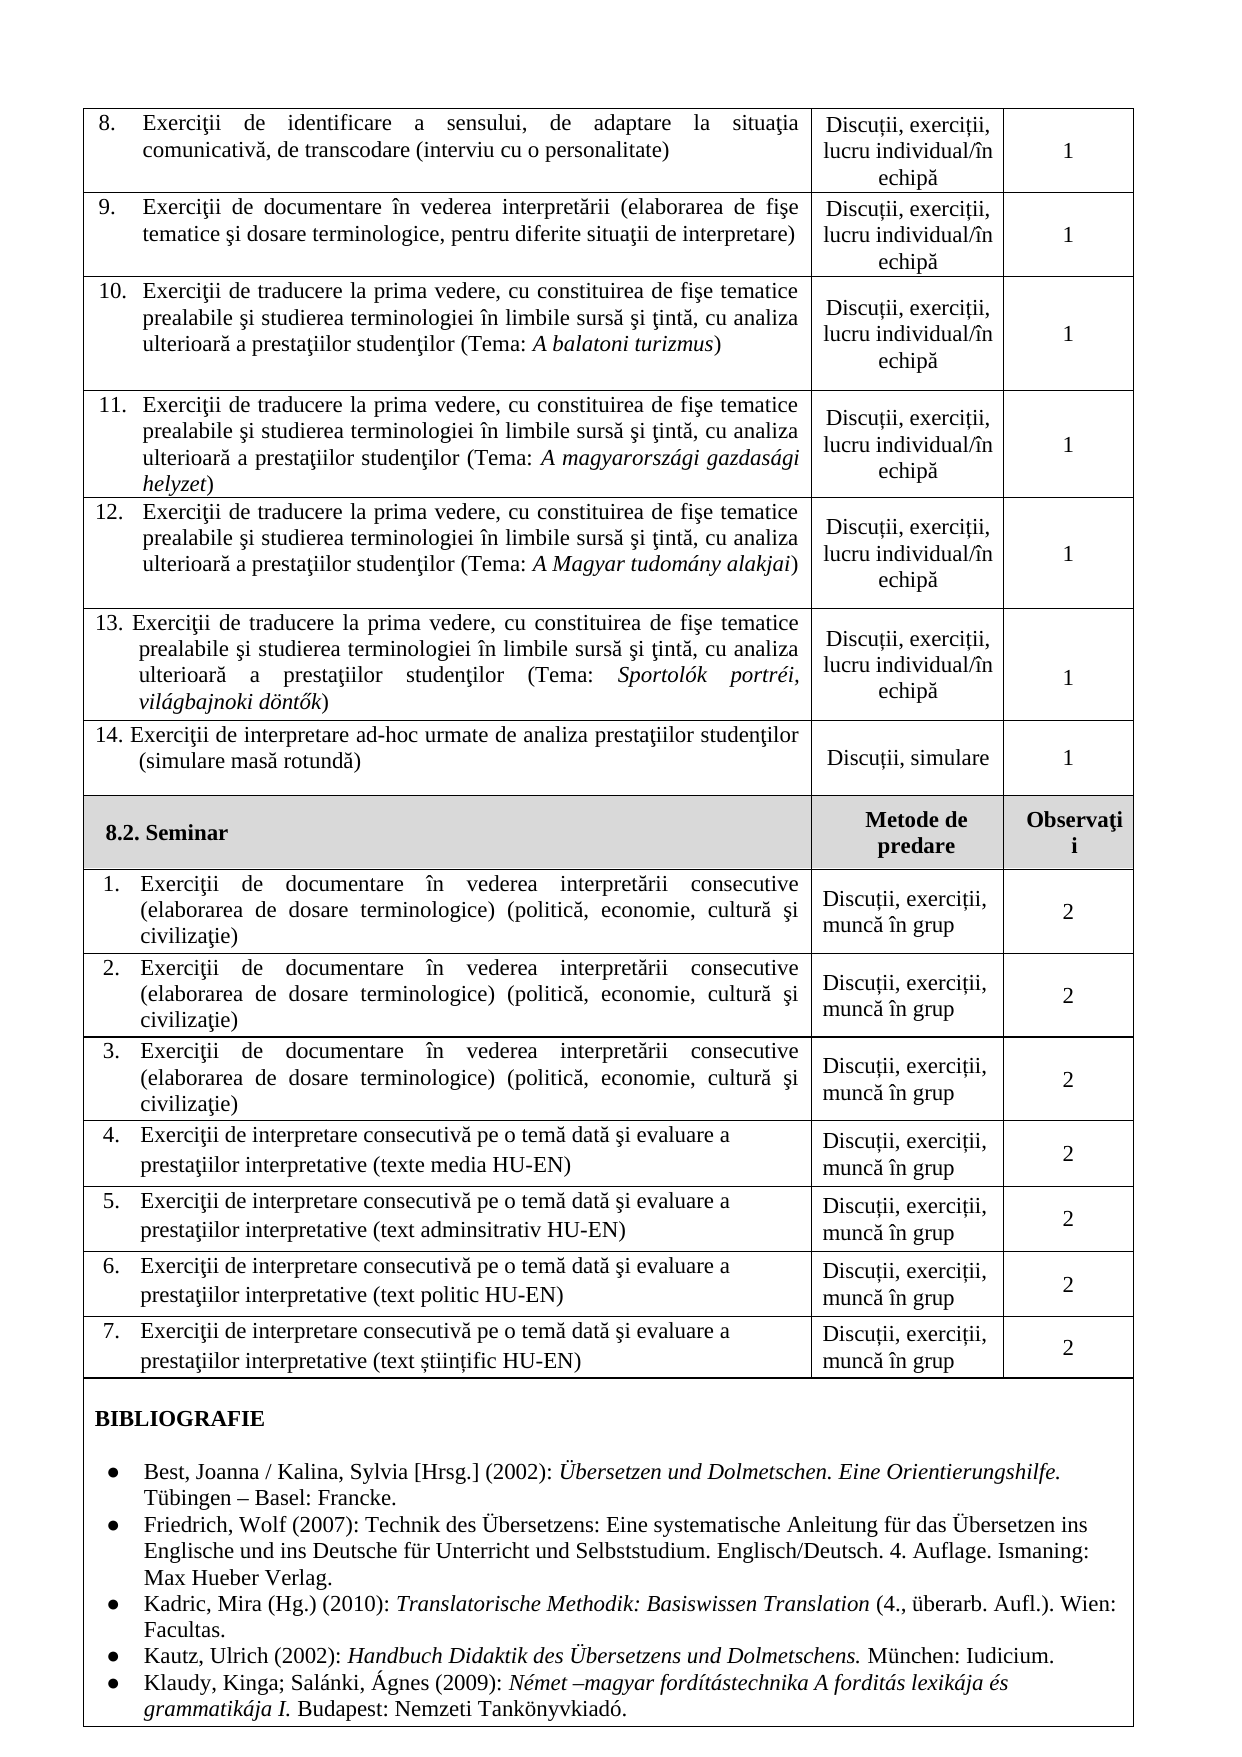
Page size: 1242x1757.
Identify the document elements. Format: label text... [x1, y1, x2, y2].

table_cell Discuții, exerciții, muncă în grup [812, 1187, 1003, 1251]
table_cell Exerciţii de traducere la prima vedere, cu constituirea de fişe tematice prealabile şi studierea terminologiei în limbile sursă şi ţintă, cu analiza ulterioară a prestaţiilor studenţilor (Tema: A Magyar tudomány alakjai) [84, 498, 811, 608]
table_cell Discuții, exerciții, muncă în grup [812, 1038, 1003, 1120]
table_cell 1 [1004, 609, 1133, 720]
table_cell 1 [1004, 721, 1133, 794]
table_cell Discuții, exerciții, lucru individual/în echipă [812, 193, 1003, 276]
table_cell 2 [1004, 954, 1133, 1036]
table_cell Exerciţii de documentare în vederea interpretării consecutive (elaborarea de dosare terminologice) (politică, economie, cultură şi civilizaţie) [84, 1038, 811, 1120]
table_cell Discuții, exerciții, muncă în grup [812, 870, 1003, 952]
table_cell Exerciţii de identificare a sensului, de adaptare la situaţia comunicativă, de transcodare (interviu cu o personalitate) [84, 109, 811, 192]
table_cell Exerciţii de interpretare consecutivă pe o temă dată şi evaluare a prestaţiilor interpretative (text științific HU-EN) [84, 1317, 811, 1376]
table_cell 13. Exerciţii de traducere la prima vedere, cu constituirea de fişe tematice prealabile şi studierea terminologiei în limbile sursă şi ţintă, cu analiza ulterioară a prestaţiilor studenţilor (Tema: Sportolók portréi, világbajnoki döntők) [84, 609, 811, 720]
table_cell Discuții, exerciții, lucru individual/în echipă [812, 277, 1003, 390]
table_cell 1 [1004, 109, 1133, 192]
table_cell Discuții, exerciții, muncă în grup [812, 1317, 1003, 1376]
table_cell Discuții, exerciții, lucru individual/în echipă [812, 609, 1003, 720]
table_cell Metode de predare [812, 796, 1003, 868]
table_cell 1 [1004, 277, 1133, 390]
table_cell 2 [1004, 1121, 1133, 1186]
table_cell Exerciţii de traducere la prima vedere, cu constituirea de fişe tematice prealabile şi studierea terminologiei în limbile sursă şi ţintă, cu analiza ulterioară a prestaţiilor studenţilor (Tema: A balatoni turizmus) [84, 277, 811, 390]
table_cell 2 [1004, 1317, 1133, 1376]
table_cell 8.2. Seminar [84, 796, 811, 868]
table_cell 1 [1004, 498, 1133, 608]
table_cell 14. Exerciţii de interpretare ad-hoc urmate de analiza prestaţiilor studenţilor (simulare masă rotundă) [84, 721, 811, 794]
table_cell Observaţii [1004, 796, 1133, 868]
table_cell 1 [1004, 391, 1133, 497]
table_cell Discuții, exerciții, muncă în grup [812, 1252, 1003, 1316]
table_cell Exerciţii de interpretare consecutivă pe o temă dată şi evaluare a prestaţiilor interpretative (text adminsitrativ HU-EN) [84, 1187, 811, 1251]
table_cell 2 [1004, 1187, 1133, 1251]
table_cell Discuții, simulare [812, 721, 1003, 794]
table_cell Discuții, exerciții, muncă în grup [812, 954, 1003, 1036]
table_cell Exerciţii de documentare în vederea interpretării (elaborarea de fişe tematice şi dosare terminologice, pentru diferite situaţii de interpretare) [84, 193, 811, 276]
table_cell Discuții, exerciții, lucru individual/în echipă [812, 391, 1003, 497]
table_cell Exerciţii de interpretare consecutivă pe o temă dată şi evaluare a prestaţiilor interpretative (texte media HU-EN) [84, 1121, 811, 1186]
table_cell Exerciţii de traducere la prima vedere, cu constituirea de fişe tematice prealabile şi studierea terminologiei în limbile sursă şi ţintă, cu analiza ulterioară a prestaţiilor studenţilor (Tema: A magyarországi gazdasági helyzet) [84, 391, 811, 497]
table_cell 2 [1004, 1038, 1133, 1120]
table_cell Exerciţii de interpretare consecutivă pe o temă dată şi evaluare a prestaţiilor interpretative (text politic HU-EN) [84, 1252, 811, 1316]
table_cell Discuții, exerciții, lucru individual/în echipă [812, 498, 1003, 608]
table_cell Exerciţii de documentare în vederea interpretării consecutive (elaborarea de dosare terminologice) (politică, economie, cultură şi civilizaţie) [84, 954, 811, 1036]
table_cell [84, 1379, 1133, 1726]
table_cell 2 [1004, 1252, 1133, 1316]
table_cell Discuții, exerciții, muncă în grup [812, 1121, 1003, 1186]
table_cell Exerciţii de documentare în vederea interpretării consecutive (elaborarea de dosare terminologice) (politică, economie, cultură şi civilizaţie) [84, 870, 811, 952]
table_cell 2 [1004, 870, 1133, 952]
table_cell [812, 109, 1003, 192]
table_cell 1 [1004, 193, 1133, 276]
